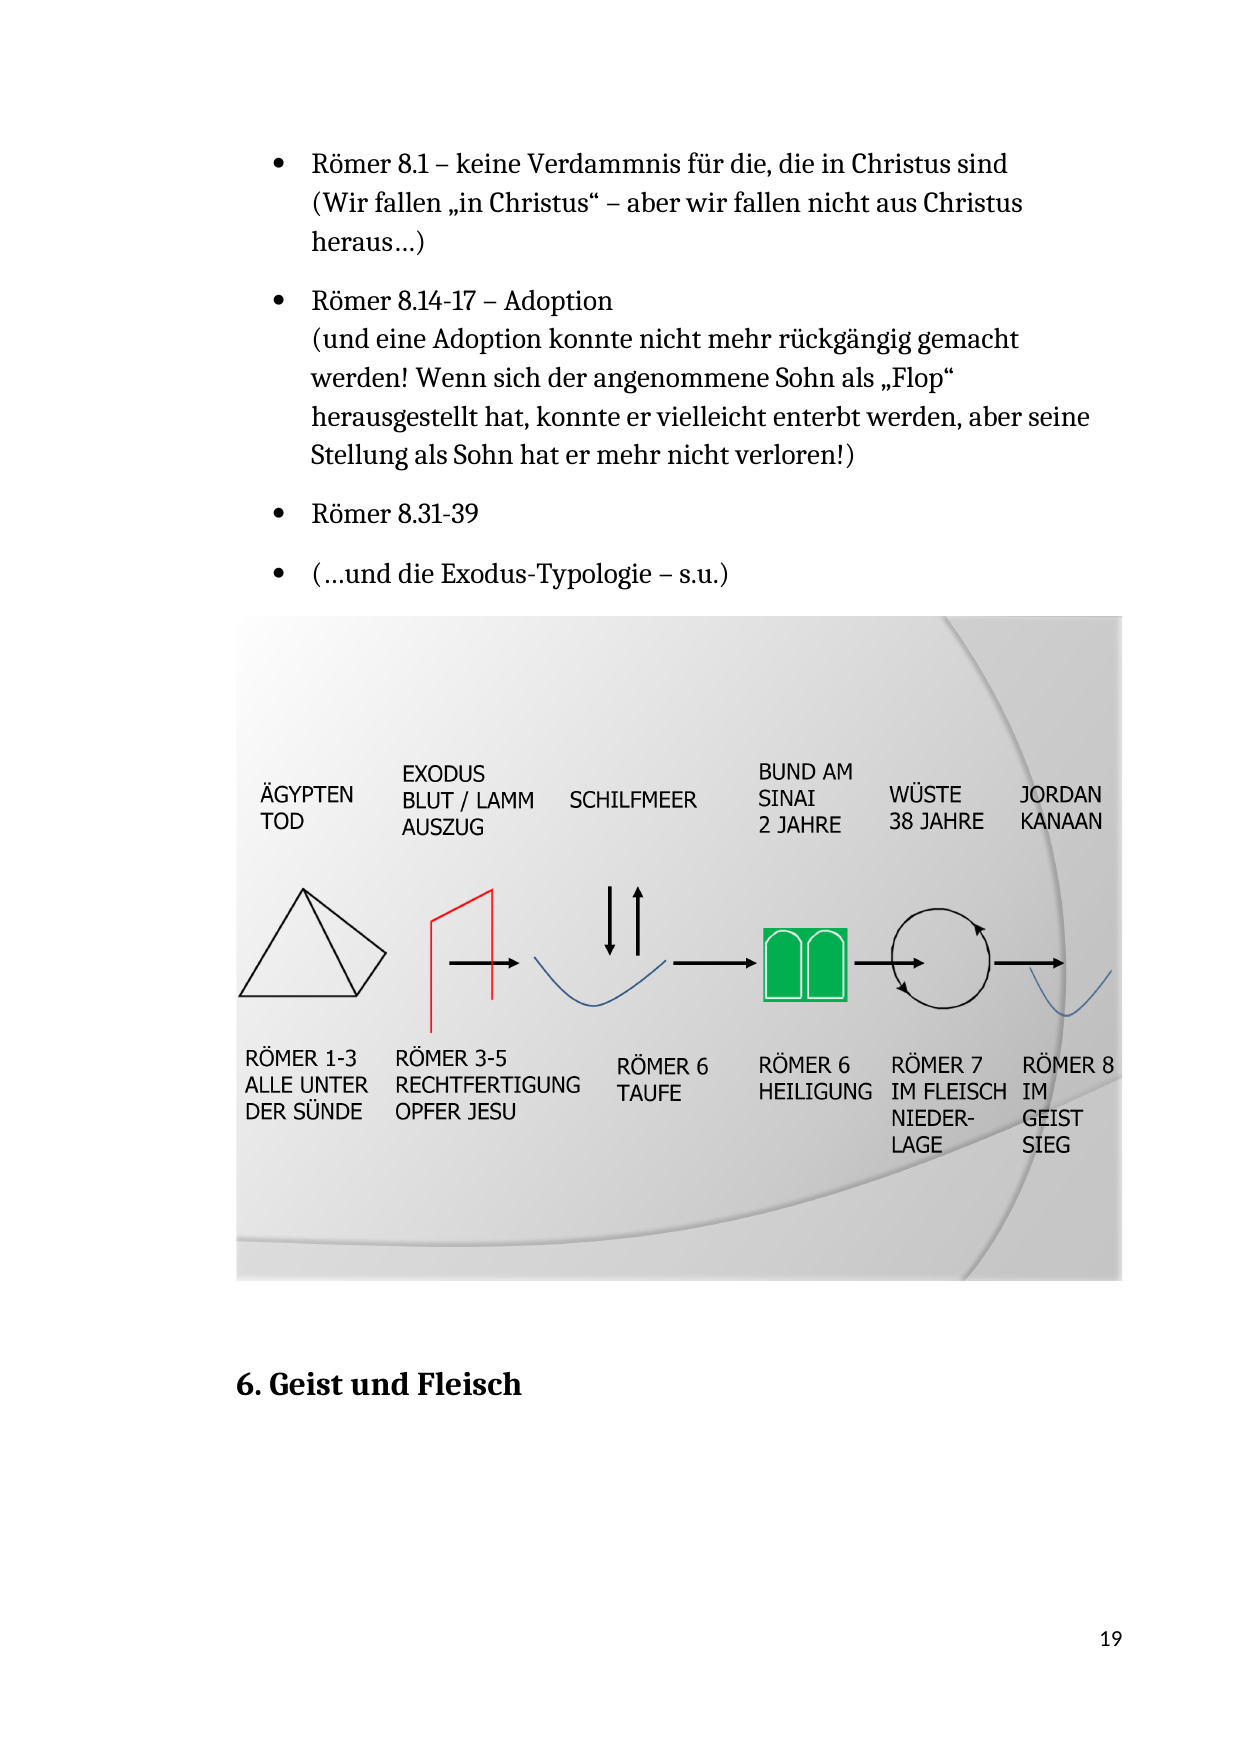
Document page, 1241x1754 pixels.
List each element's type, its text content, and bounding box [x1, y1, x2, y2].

text 6. Geist und Fleisch [236, 1365, 1122, 1403]
list Römer 8.1 – keine Verdammnis für die, die in Christus sind (Wir fallen „in Christus“ – aber wir fallen nicht aus Christus heraus…) [274, 148, 1122, 258]
list Römer 8.14-17 – Adoption (und eine Adoption konnte nicht mehr rückgängig gemacht werden! Wenn sich der angenommene Sohn als „Flop“ herausgestellt hat, konnte er vielleicht enterbt werden, aber seine Stellung als Sohn hat er mehr nicht verloren!) [274, 284, 1122, 472]
list (…und die Exodus-Typologie – s.u.) [274, 557, 1122, 591]
list Römer 8.31-39 [274, 498, 1122, 531]
picture [236, 616, 1123, 1281]
